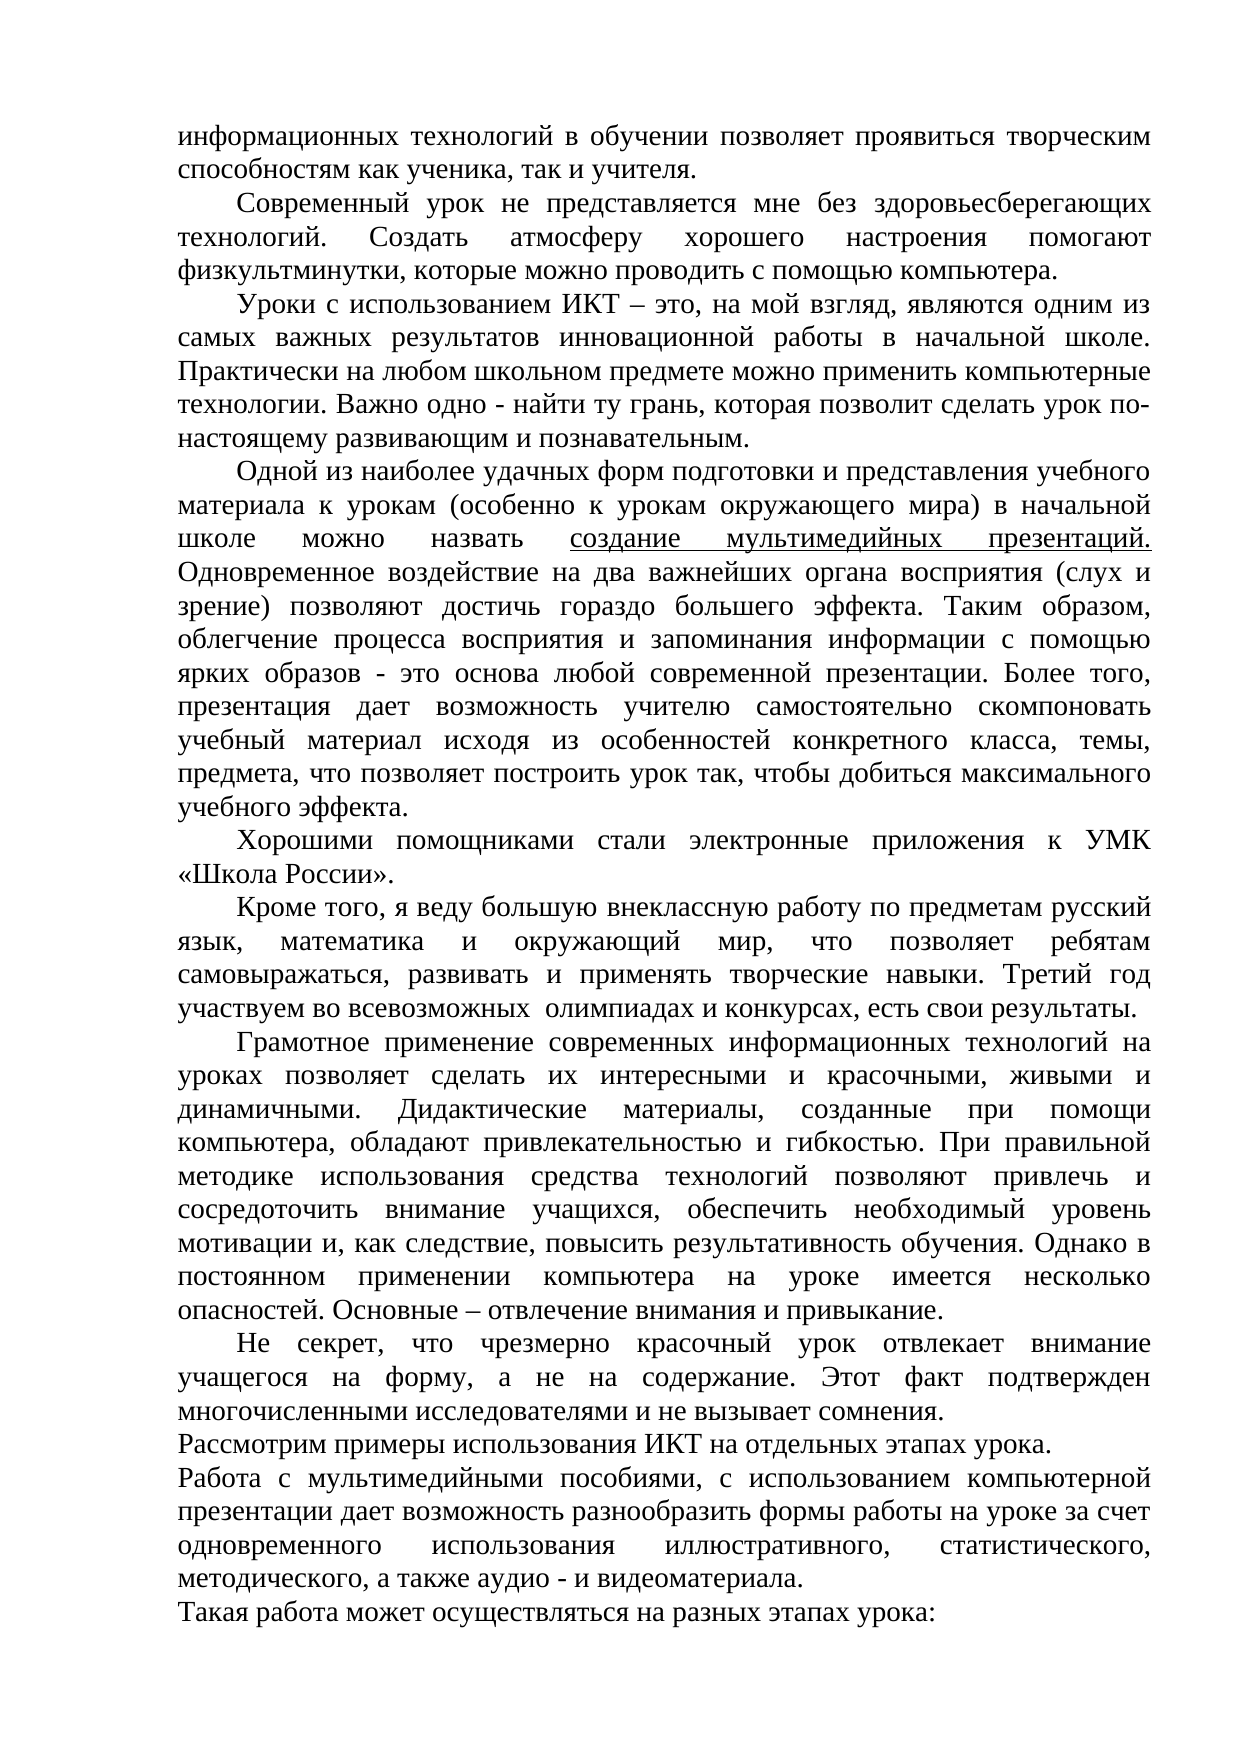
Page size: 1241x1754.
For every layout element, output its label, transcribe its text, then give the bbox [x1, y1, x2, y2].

text Современный урок не представляется мне без здоровьесберегающих технологий. Создать атмосферу хорошего настроения помогают физкультминутки, которые можно проводить с помощью компьютера. [177, 185, 1152, 286]
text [177, 118, 1152, 185]
text Одной из наиболее удачных форм подготовки и представления учебного материала к урокам (особенно к урокам окружающего мира) в начальной школе можно назвать создание мультимедийных презентаций. Одновременное воздействие на два важнейших органа восприятия (слух и зрение) позволяют достичь гораздо большего эффекта. Таким образом, облегчение процесса восприятия и запоминания информации с помощью ярких образов - это основа любой современной презентации. Более того, презентация дает возможность учителю самостоятельно скомпоновать учебный материал исходя из особенностей конкретного класса, темы, предмета, что позволяет построить урок так, чтобы добиться максимального учебного эффекта. [177, 453, 1152, 822]
text Грамотное применение современных информационных технологий на уроках позволяет сделать их интересными и красочными, живыми и динамичными. Дидактические материалы, созданные при помощи компьютера, обладают привлекательностью и гибкостью. При правильной методике использования средства технологий позволяют привлечь и сосредоточить внимание учащихся, обеспечить необходимый уровень мотивации и, как следствие, повысить результативность обучения. Однако в постоянном применении компьютера на уроке имеется несколько опасностей. Основные – отвлечение внимания и привыкание. [177, 1024, 1152, 1326]
text Такая работа может осуществляться на разных этапах урока: [177, 1594, 1152, 1627]
text Работа с мультимедийными пособиями, с использованием компьютерной презентации дает возможность разнообразить формы работы на уроке за счет одновременного использования иллюстративного, статистического, методического, а также аудио - и видеоматериала. [177, 1460, 1152, 1594]
text Не секрет, что чрезмерно красочный урок отвлекает внимание учащегося на форму, а не на содержание. Этот факт подтвержден многочисленными исследователями и не вызывает сомнения. [177, 1326, 1152, 1426]
text Кроме того, я веду большую внеклассную работу по предметам русский язык, математика и окружающий мир, что позволяет ребятам самовыражаться, развивать и применять творческие навыки. Третий год участвуем во всевозможных олимпиадах и конкурсах, есть свои результаты. [177, 889, 1152, 1024]
text Уроки с использованием ИКТ – это, на мой взгляд, являются одним из самых важных результатов инновационной работы в начальной школе. Практически на любом школьном предмете можно применить компьютерные технологии. Важно одно - найти ту грань, которая позволит сделать урок по-настоящему развивающим и познавательным. [177, 286, 1152, 453]
text Хорошими помощниками стали электронные приложения к УМК «Школа России». [177, 822, 1152, 889]
text Рассмотрим примеры использования ИКТ на отдельных этапах урока. [177, 1426, 1152, 1460]
